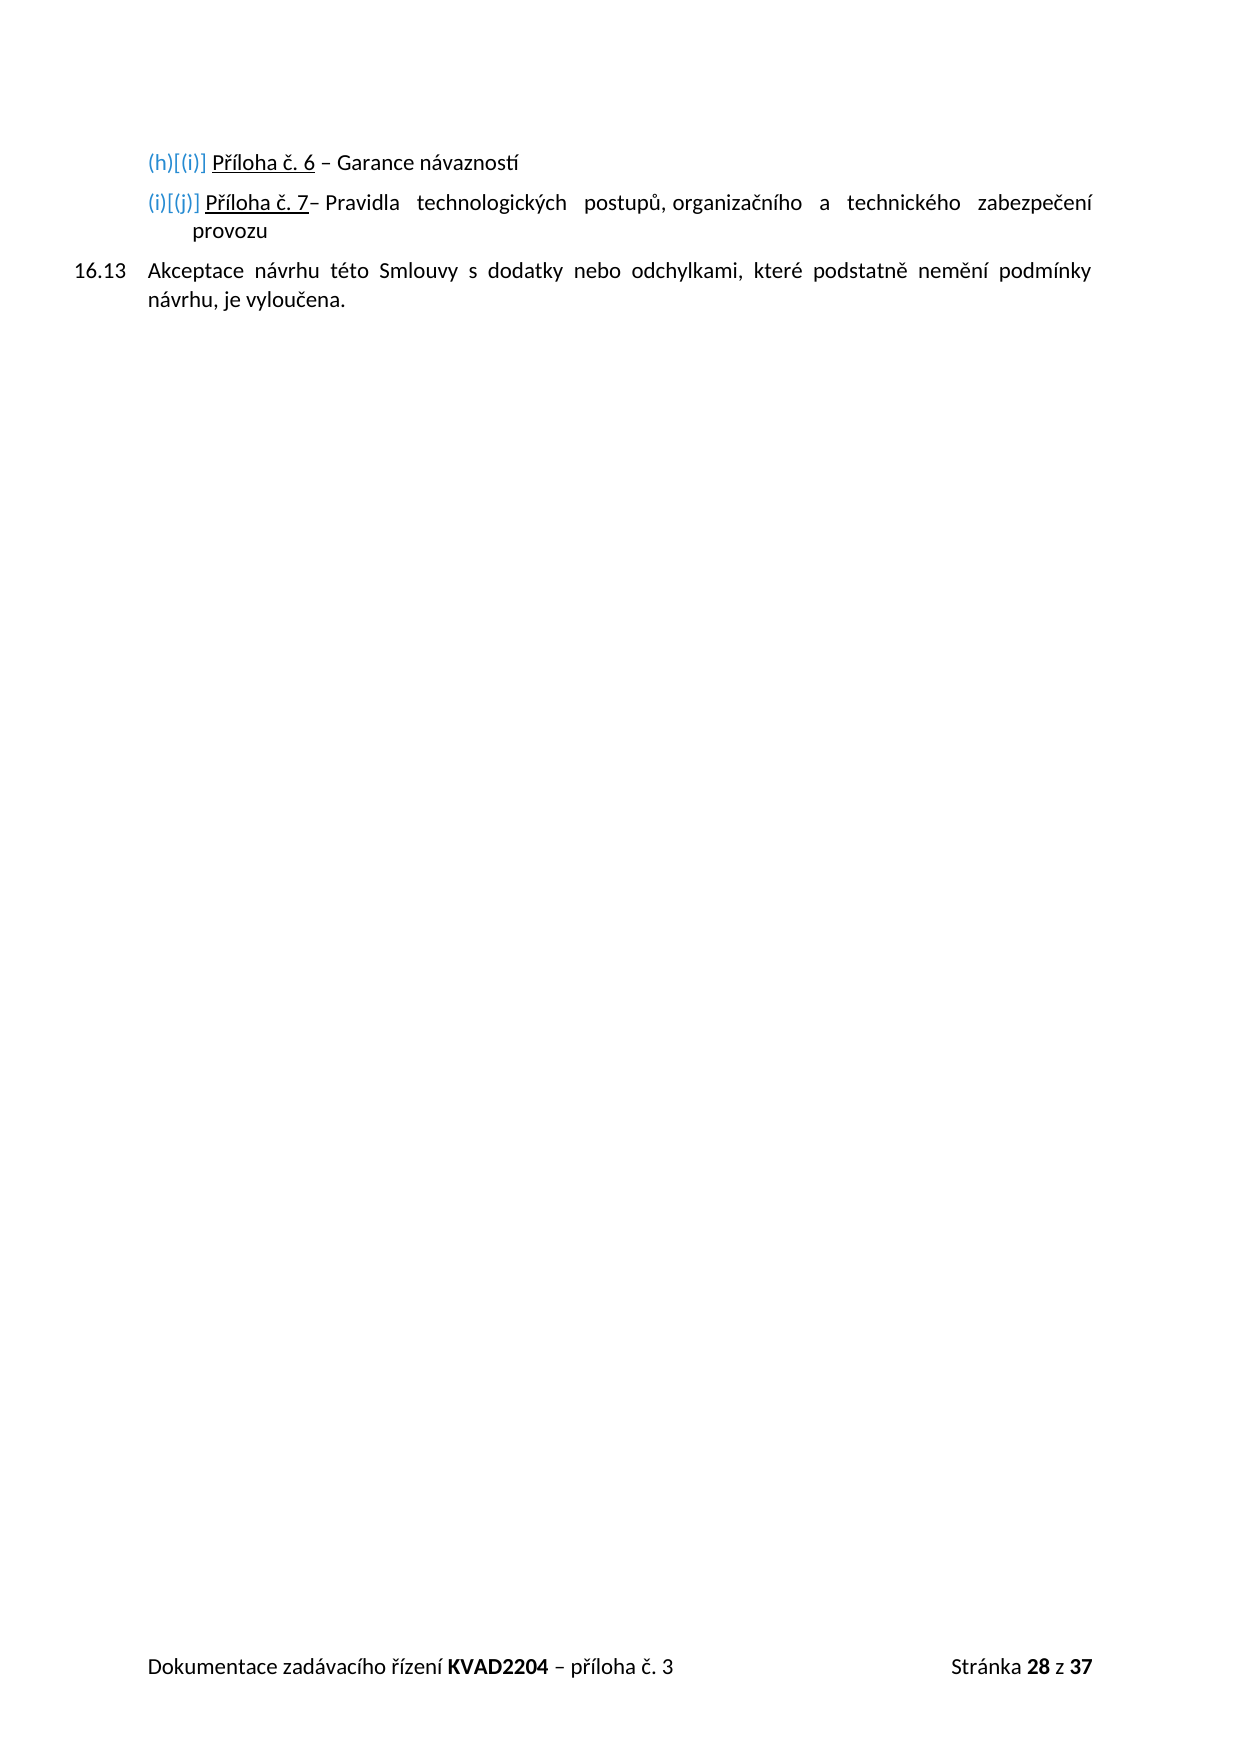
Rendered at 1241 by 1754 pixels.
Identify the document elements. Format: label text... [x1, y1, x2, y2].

text Akceptace návrhu této Smlouvy s dodatky nebo odchylkami, které podstatně nemění podmínky návrhu, je vyloučena. [74, 257, 1093, 313]
text Příloha č. 7– Pravidla technologických postupů, organizačního a technického zabezpečení provozu [148, 188, 1093, 244]
text Příloha č. 6 – Garance návazností [148, 148, 1093, 176]
